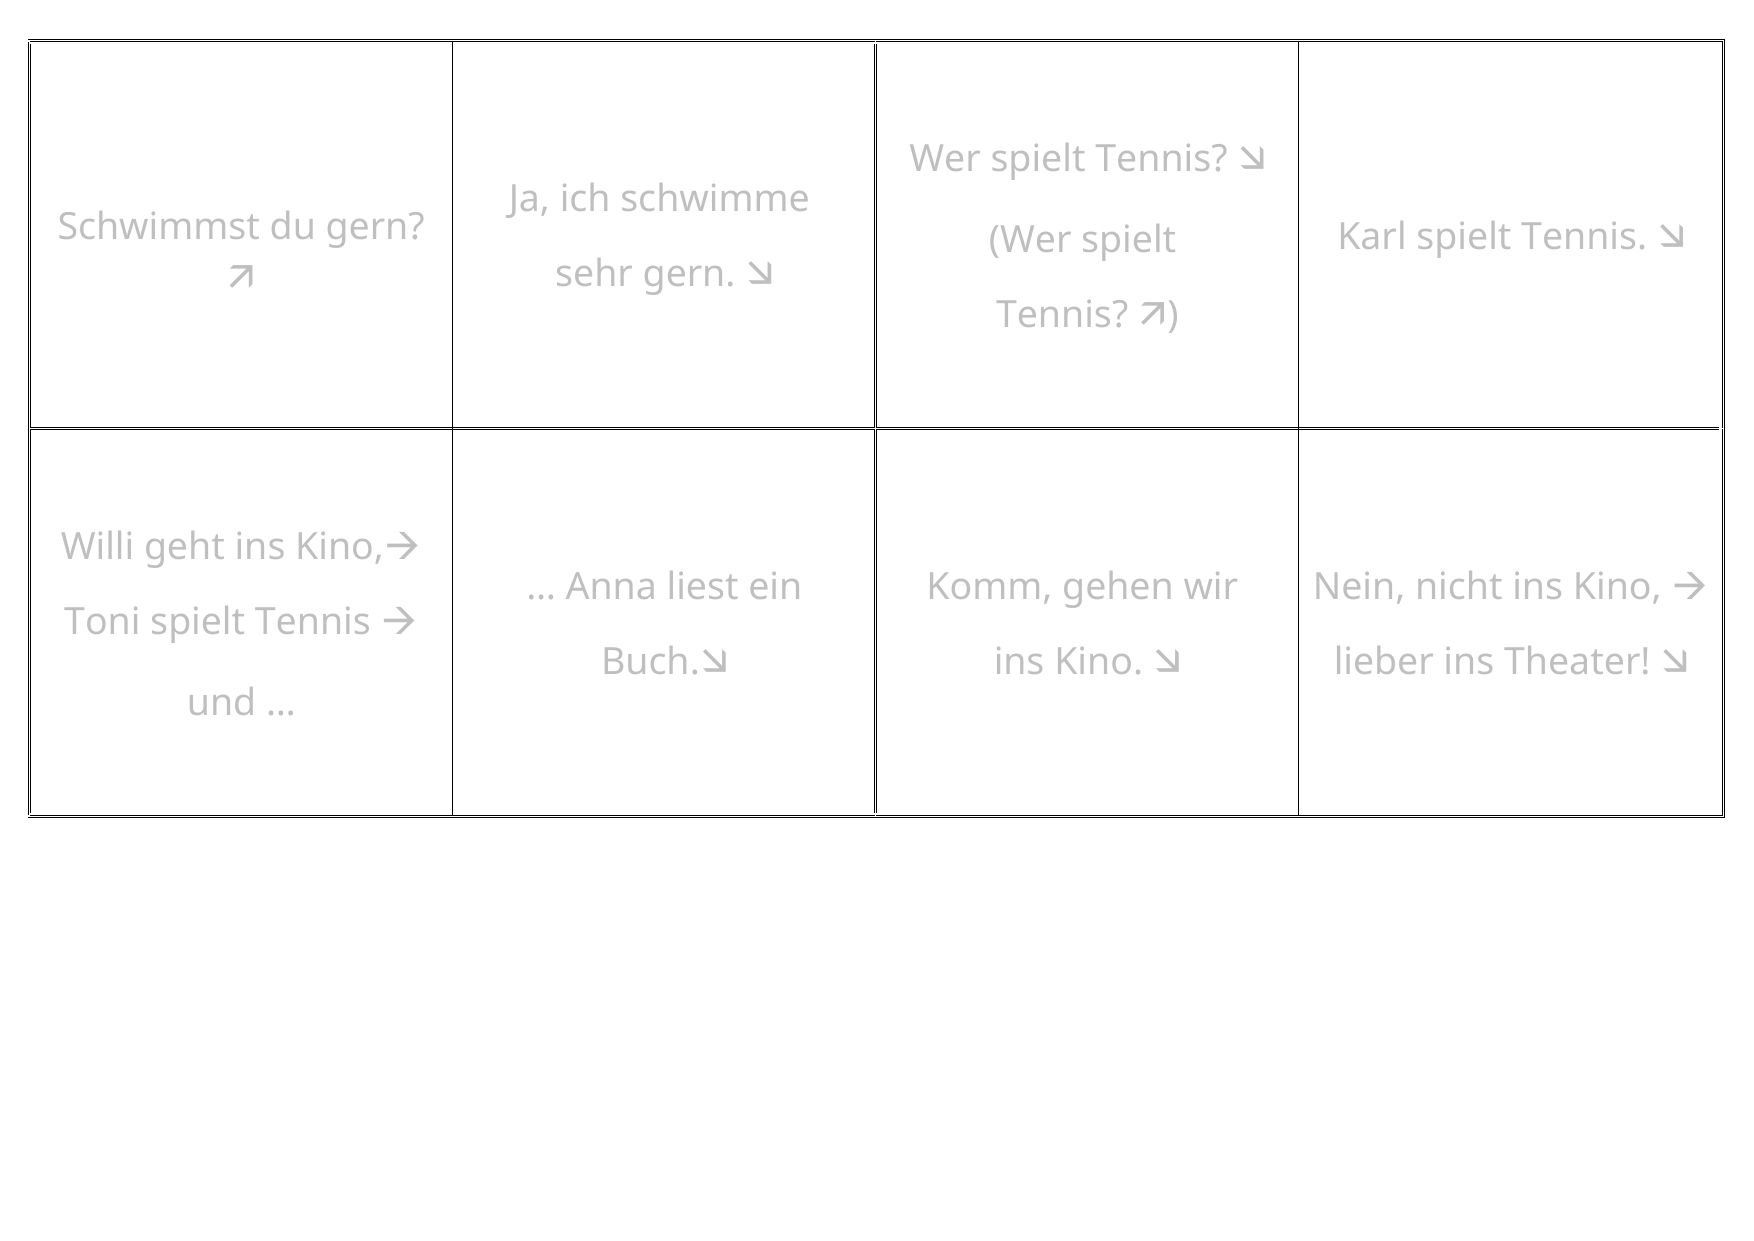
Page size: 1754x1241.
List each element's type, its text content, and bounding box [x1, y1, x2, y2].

table_cell Komm, gehen wir ins Kino. [876, 430, 1298, 815]
table_cell Willi geht ins Kino, Toni spielt Tennis und … [30, 430, 452, 815]
table_cell … Anna liest ein Buch. [453, 427, 876, 815]
table_header Karl spielt Tennis. [1299, 42, 1722, 427]
table_cell Nein, nicht ins Kino, lieber ins Theater! [1299, 427, 1723, 815]
table_header Schwimmst du gern? [30, 42, 452, 427]
table_header Ja, ich schwimme sehr gern. [453, 40, 876, 427]
table_header Wer spielt Tennis? (Wer spielt Tennis? ) [876, 42, 1298, 427]
